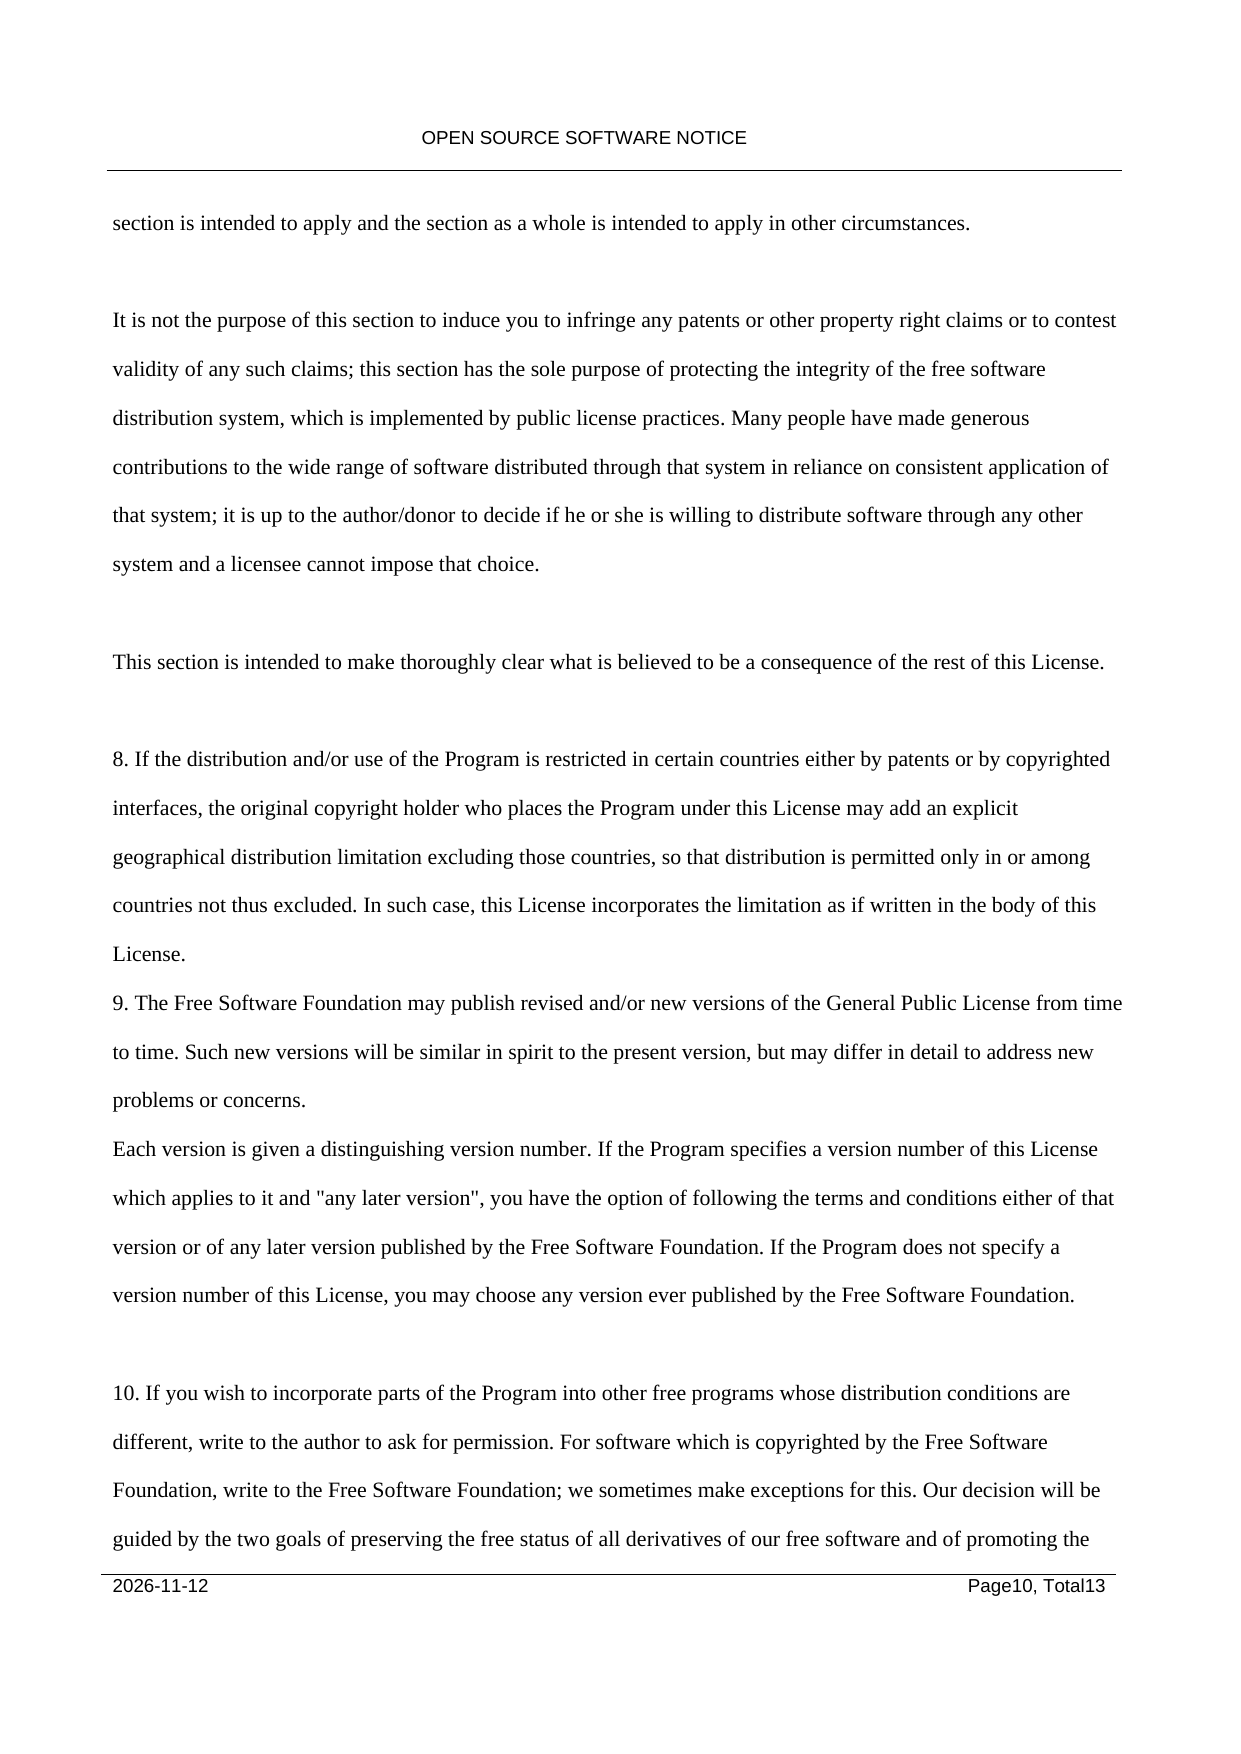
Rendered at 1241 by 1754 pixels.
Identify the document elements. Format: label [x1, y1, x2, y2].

text [112, 206, 1128, 1555]
